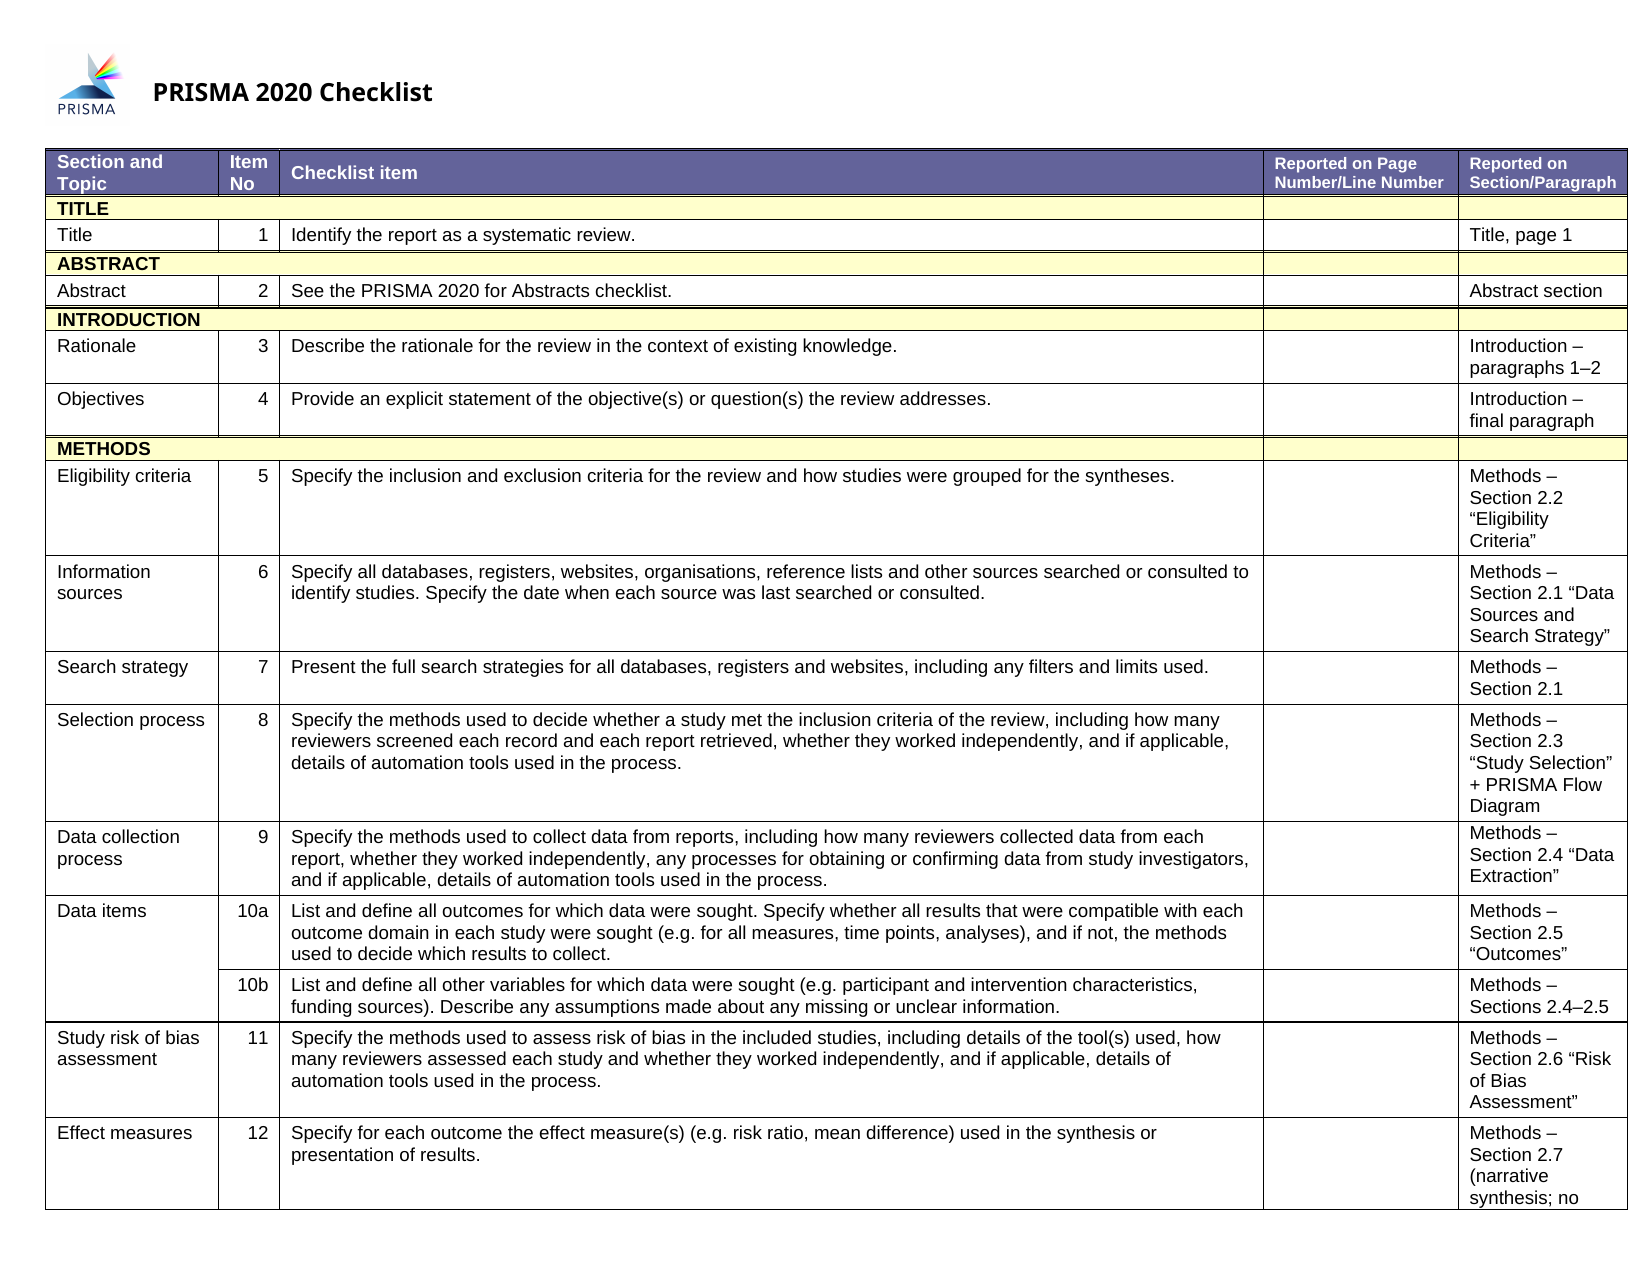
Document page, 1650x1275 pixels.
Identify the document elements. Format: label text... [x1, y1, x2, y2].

table_cell Methods – Section 2.3 “Study Selection” + PRISMA Flow Diagram [1459, 705, 1627, 821]
table_cell Methods – Sections 2.4–2.5 [1459, 970, 1627, 1021]
table_cell Methods – Section 2.4 “Data Extraction” [1459, 822, 1627, 895]
table_cell [1264, 556, 1458, 651]
table_cell 2 [219, 276, 279, 305]
table_cell Methods – Section 2.6 “Risk of Bias Assessment” [1459, 1023, 1627, 1117]
table_cell Methods – Section 2.7 (narrative synthesis; no meta-analysis) [1459, 1118, 1627, 1208]
table_cell Introduction – paragraphs 1–2 [1459, 331, 1627, 383]
table_cell [1264, 384, 1458, 435]
table_header Reported on Page Number/Line Number [1264, 151, 1458, 194]
table_cell 10b [219, 970, 279, 1021]
table_cell Describe the rationale for the review in the context of existing knowledge. [280, 331, 1263, 383]
table_cell [1264, 1023, 1458, 1117]
table_cell Effect measures [46, 1118, 218, 1208]
table_cell Specify the inclusion and exclusion criteria for the review and how studies were grouped for the syntheses. [280, 461, 1263, 555]
table_cell 4 [219, 384, 279, 435]
table_cell 9 [219, 822, 279, 895]
table_cell Study risk of bias assessment [46, 1023, 218, 1117]
table_cell Rationale [46, 331, 218, 383]
table_cell [1264, 220, 1458, 250]
table_cell [1264, 652, 1458, 703]
table_header Reported on Section/Paragraph [1459, 151, 1627, 194]
table_cell Introduction – final paragraph [1459, 384, 1627, 435]
table_cell [1264, 276, 1458, 305]
table_cell [1264, 197, 1458, 219]
table_cell 12 [219, 1118, 279, 1208]
table_cell [1264, 461, 1458, 555]
table_cell [1459, 438, 1627, 460]
picture [45, 44, 131, 126]
table_cell 7 [219, 652, 279, 703]
table_cell 5 [219, 461, 279, 555]
table_cell Identify the report as a systematic review. [280, 220, 1263, 250]
table_cell 6 [219, 556, 279, 651]
table_cell INTRODUCTION [46, 309, 1263, 330]
table_cell Specify all databases, registers, websites, organisations, reference lists and other sources searched or consulted to identify studies. Specify the date when each source was last searched or consulted. [280, 556, 1263, 651]
table_cell 3 [219, 331, 279, 383]
table_cell List and define all outcomes for which data were sought. Specify whether all results that were compatible with each outcome domain in each study were sought (e.g. for all measures, time points, analyses), and if not, the methods used to decide which results to collect. [280, 896, 1263, 969]
table_cell Present the full search strategies for all databases, registers and websites, including any filters and limits used. [280, 652, 1263, 703]
table_cell TITLE [46, 197, 1263, 219]
table_cell List and define all other variables for which data were sought (e.g. participant and intervention characteristics, funding sources). Describe any assumptions made about any missing or unclear information. [280, 970, 1263, 1021]
table_cell [1459, 253, 1627, 274]
table_cell [1459, 197, 1627, 219]
table_cell [1264, 705, 1458, 821]
table_cell Abstract [46, 276, 218, 305]
table_cell 1 [219, 220, 279, 250]
table_cell Information sources [46, 556, 218, 651]
table_header Checklist item [280, 151, 1263, 194]
table_cell Title [46, 220, 218, 250]
table_header Item No [219, 151, 279, 194]
table_cell Selection process [46, 705, 218, 821]
table_cell [1264, 822, 1458, 895]
table_cell Search strategy [46, 652, 218, 703]
table_cell Methods – Section 2.2 “Eligibility Criteria” [1459, 461, 1627, 555]
table_cell [1264, 309, 1458, 330]
table_cell Specify the methods used to collect data from reports, including how many reviewers collected data from each report, whether they worked independently, any processes for obtaining or confirming data from study investigators, and if applicable, details of automation tools used in the process. [280, 822, 1263, 895]
table_cell 11 [219, 1023, 279, 1117]
table_cell Specify for each outcome the effect measure(s) (e.g. risk ratio, mean difference) used in the synthesis or presentation of results. [280, 1118, 1263, 1208]
table_cell [1459, 309, 1627, 330]
table_cell Methods – Section 2.1 “Data Sources and Search Strategy” [1459, 556, 1627, 651]
table_cell 10a [219, 896, 279, 969]
table_cell Eligibility criteria [46, 461, 218, 555]
table_cell Specify the methods used to decide whether a study met the inclusion criteria of the review, including how many reviewers screened each record and each report retrieved, whether they worked independently, and if applicable, details of automation tools used in the process. [280, 705, 1263, 821]
table_cell [1264, 331, 1458, 383]
table_cell ABSTRACT [46, 253, 1263, 274]
table_cell [1264, 438, 1458, 460]
table_cell [1264, 970, 1458, 1021]
table_cell [1264, 896, 1458, 969]
table_cell Methods – Section 2.1 [1459, 652, 1627, 703]
table_cell METHODS [46, 438, 1263, 460]
table_cell [1264, 1118, 1458, 1208]
table_cell [1264, 253, 1458, 274]
table_cell Objectives [46, 384, 218, 435]
table_cell See the PRISMA 2020 for Abstracts checklist. [280, 276, 1263, 305]
table_cell 8 [219, 705, 279, 821]
table_cell Abstract section [1459, 276, 1627, 305]
table_cell Data items [46, 896, 218, 1021]
table_cell Provide an explicit statement of the objective(s) or question(s) the review addresses. [280, 384, 1263, 435]
table_cell Specify the methods used to assess risk of bias in the included studies, including details of the tool(s) used, how many reviewers assessed each study and whether they worked independently, and if applicable, details of automation tools used in the process. [280, 1023, 1263, 1117]
table_cell Data collection process [46, 822, 218, 895]
table_header Section and Topic [46, 151, 218, 194]
table_cell Methods – Section 2.5 “Outcomes” [1459, 896, 1627, 969]
table_cell Title, page 1 [1459, 220, 1627, 250]
